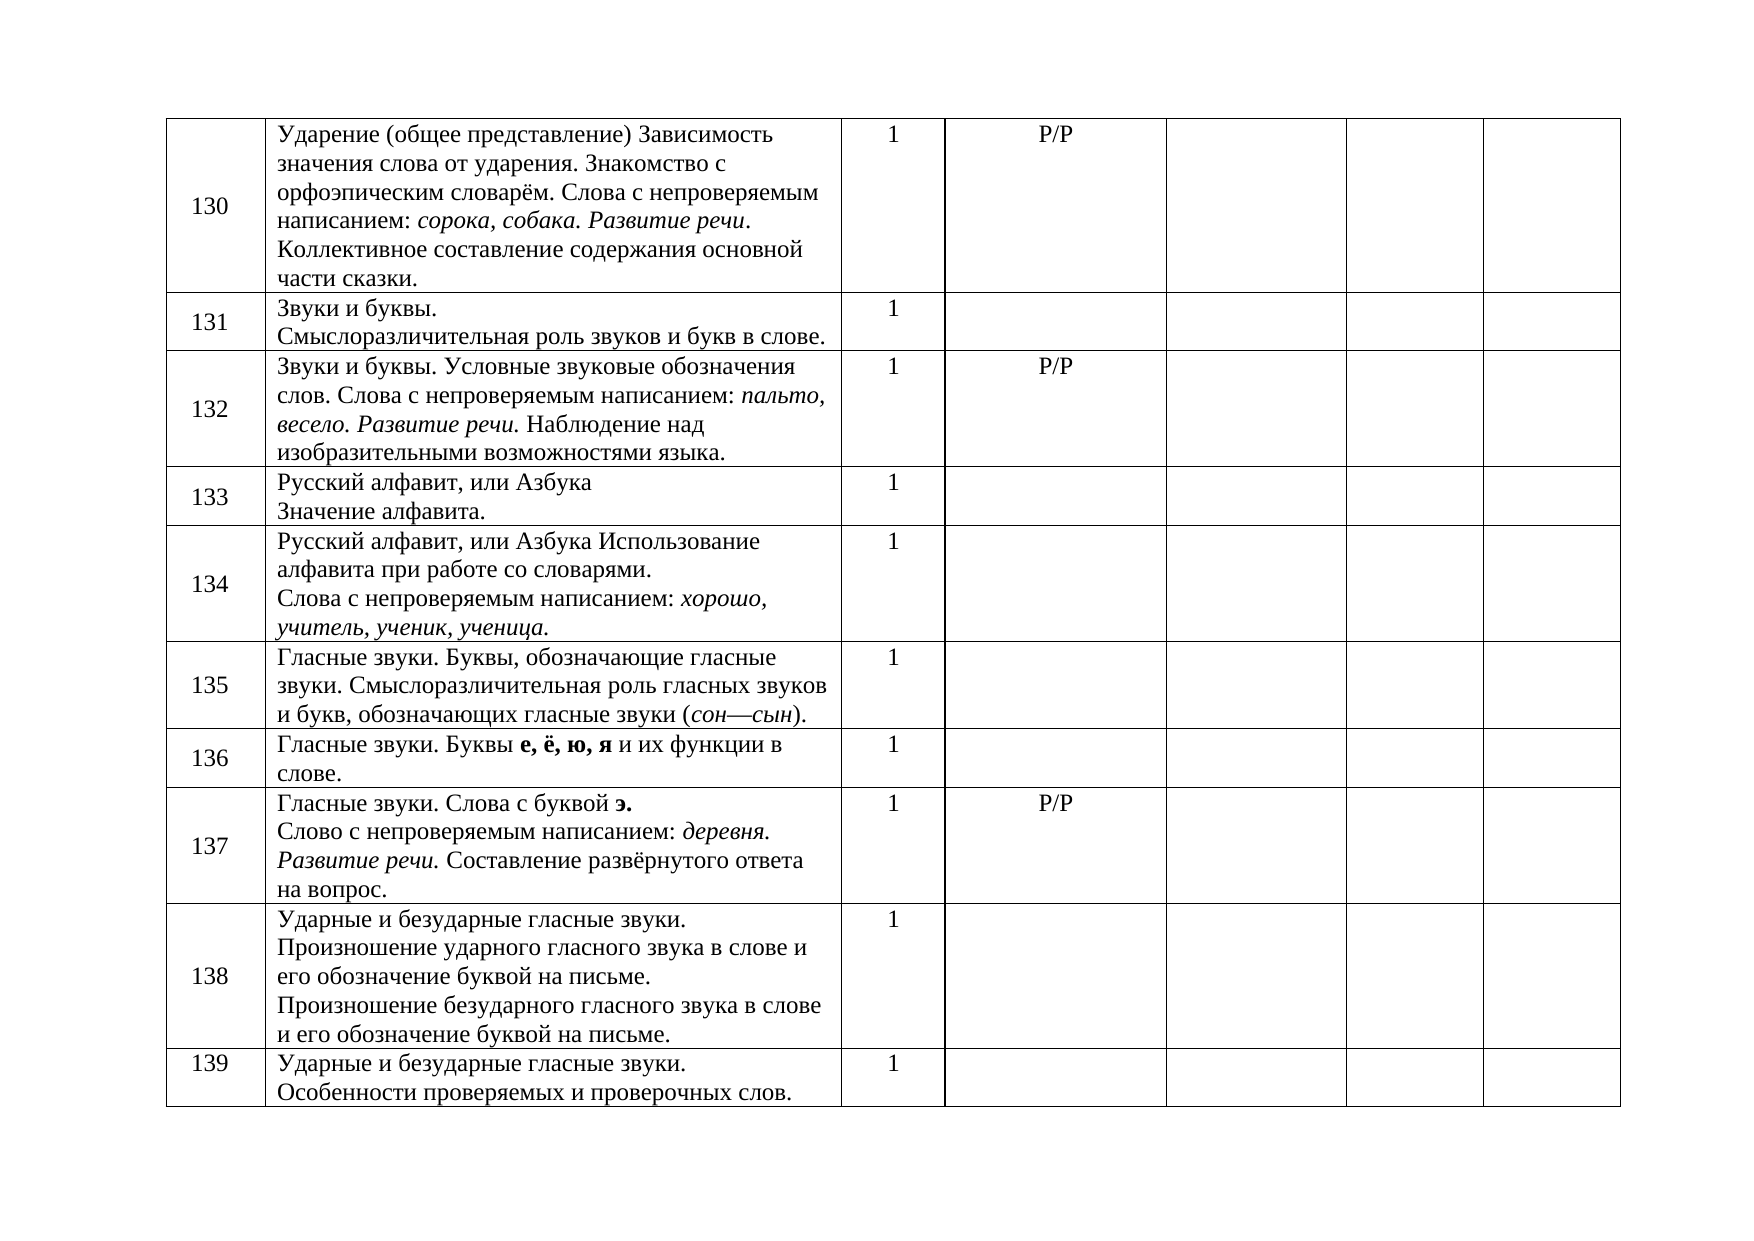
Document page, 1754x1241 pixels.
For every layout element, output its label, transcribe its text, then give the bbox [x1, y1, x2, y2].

table_cell 1 [842, 904, 944, 1047]
table_cell Гласные звуки. Буквы е, ё, ю, я и их функции в слове. [266, 729, 841, 787]
table_cell Р/Р [946, 788, 1166, 903]
table_cell [1484, 351, 1620, 466]
table_cell [1484, 467, 1620, 525]
table_cell 132 [167, 351, 265, 466]
table_cell [1484, 788, 1620, 903]
table_cell 1 [842, 119, 944, 292]
table_cell Звуки и буквы. Смыслоразличительная роль звуков и букв в слове. [266, 293, 841, 350]
table_cell [1167, 467, 1346, 525]
table_cell [1167, 351, 1346, 466]
table_cell 1 [842, 642, 944, 728]
table_cell 139 [167, 1049, 265, 1106]
table_cell Гласные звуки. Буквы, обозначающие гласные звуки. Смыслоразличительная роль гласных звуков и букв, обозначающих гласные звуки (сон—сын). [266, 642, 841, 728]
table_cell [946, 467, 1166, 525]
table_cell [1167, 642, 1346, 728]
table_cell 137 [167, 788, 265, 903]
table_cell 130 [167, 119, 265, 292]
table_cell [946, 293, 1166, 350]
table_cell [1484, 293, 1620, 350]
table_cell [1347, 526, 1483, 641]
table_cell [1347, 467, 1483, 525]
table_cell [946, 1049, 1166, 1106]
table_cell 1 [842, 788, 944, 903]
table_cell 1 [842, 293, 944, 350]
table_cell 131 [167, 293, 265, 350]
table_cell Гласные звуки. Слова с буквой э. Слово с непроверяемым написанием: деревня. Развитие речи. Составление развёрнутого ответа на вопрос. [266, 788, 841, 903]
table_cell Ударные и безударные гласные звуки. Произношение ударного гласного звука в слове и его обозначение буквой на письме. Произношение безударного гласного звука в слове и его обозначение буквой на письме. [266, 904, 841, 1047]
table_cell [266, 1049, 841, 1106]
table_cell [1484, 1049, 1620, 1106]
table_cell 1 [842, 351, 944, 466]
table_cell [1484, 729, 1620, 787]
table_cell Р/Р [946, 351, 1166, 466]
table_cell Русский алфавит, или Азбука Использование алфавита при работе со словарями. Слова с непроверяемым написанием: хорошо, учитель, ученик, ученица. [266, 526, 841, 641]
table_cell Ударение (общее представление) Зависимость значения слова от ударения. Знакомство с орфоэпическим словарём. Слова с непроверяемым написанием: сорока, собака. Развитие речи. Коллективное составление содержания основной части сказки. [266, 119, 841, 292]
table_cell [1167, 904, 1346, 1047]
table_cell [1347, 119, 1483, 292]
table_cell [1484, 119, 1620, 292]
table_cell [1347, 1049, 1483, 1106]
table_cell 134 [167, 526, 265, 641]
table_cell [1347, 788, 1483, 903]
table_cell [1167, 788, 1346, 903]
table_cell Русский алфавит, или Азбука Значение алфавита. [266, 467, 841, 525]
table_cell [1347, 351, 1483, 466]
table_cell [946, 642, 1166, 728]
table_cell 136 [167, 729, 265, 787]
table_cell Звуки и буквы. Условные звуковые обозначения слов. Слова с непроверяемым написанием: пальто, весело. Развитие речи. Наблюдение над изобразительными возможностями языка. [266, 351, 841, 466]
table_cell [1347, 642, 1483, 728]
table_cell [1347, 729, 1483, 787]
table_cell [946, 526, 1166, 641]
table_cell Р/Р [946, 119, 1166, 292]
table_cell 1 [842, 729, 944, 787]
table_cell 1 [842, 467, 944, 525]
table_cell [1167, 526, 1346, 641]
table_cell [1167, 1049, 1346, 1106]
table_cell [946, 729, 1166, 787]
table_cell 1 [842, 526, 944, 641]
table_cell [1484, 526, 1620, 641]
table_cell [1167, 729, 1346, 787]
table_cell [1167, 119, 1346, 292]
table_cell 138 [167, 904, 265, 1047]
table_cell [1347, 904, 1483, 1047]
table_cell [1347, 293, 1483, 350]
table_cell [1484, 642, 1620, 728]
table_cell 135 [167, 642, 265, 728]
table_cell [1167, 293, 1346, 350]
table_cell [1484, 904, 1620, 1047]
table_cell 1 [842, 1049, 944, 1106]
table_cell 133 [167, 467, 265, 525]
table_cell [946, 904, 1166, 1047]
